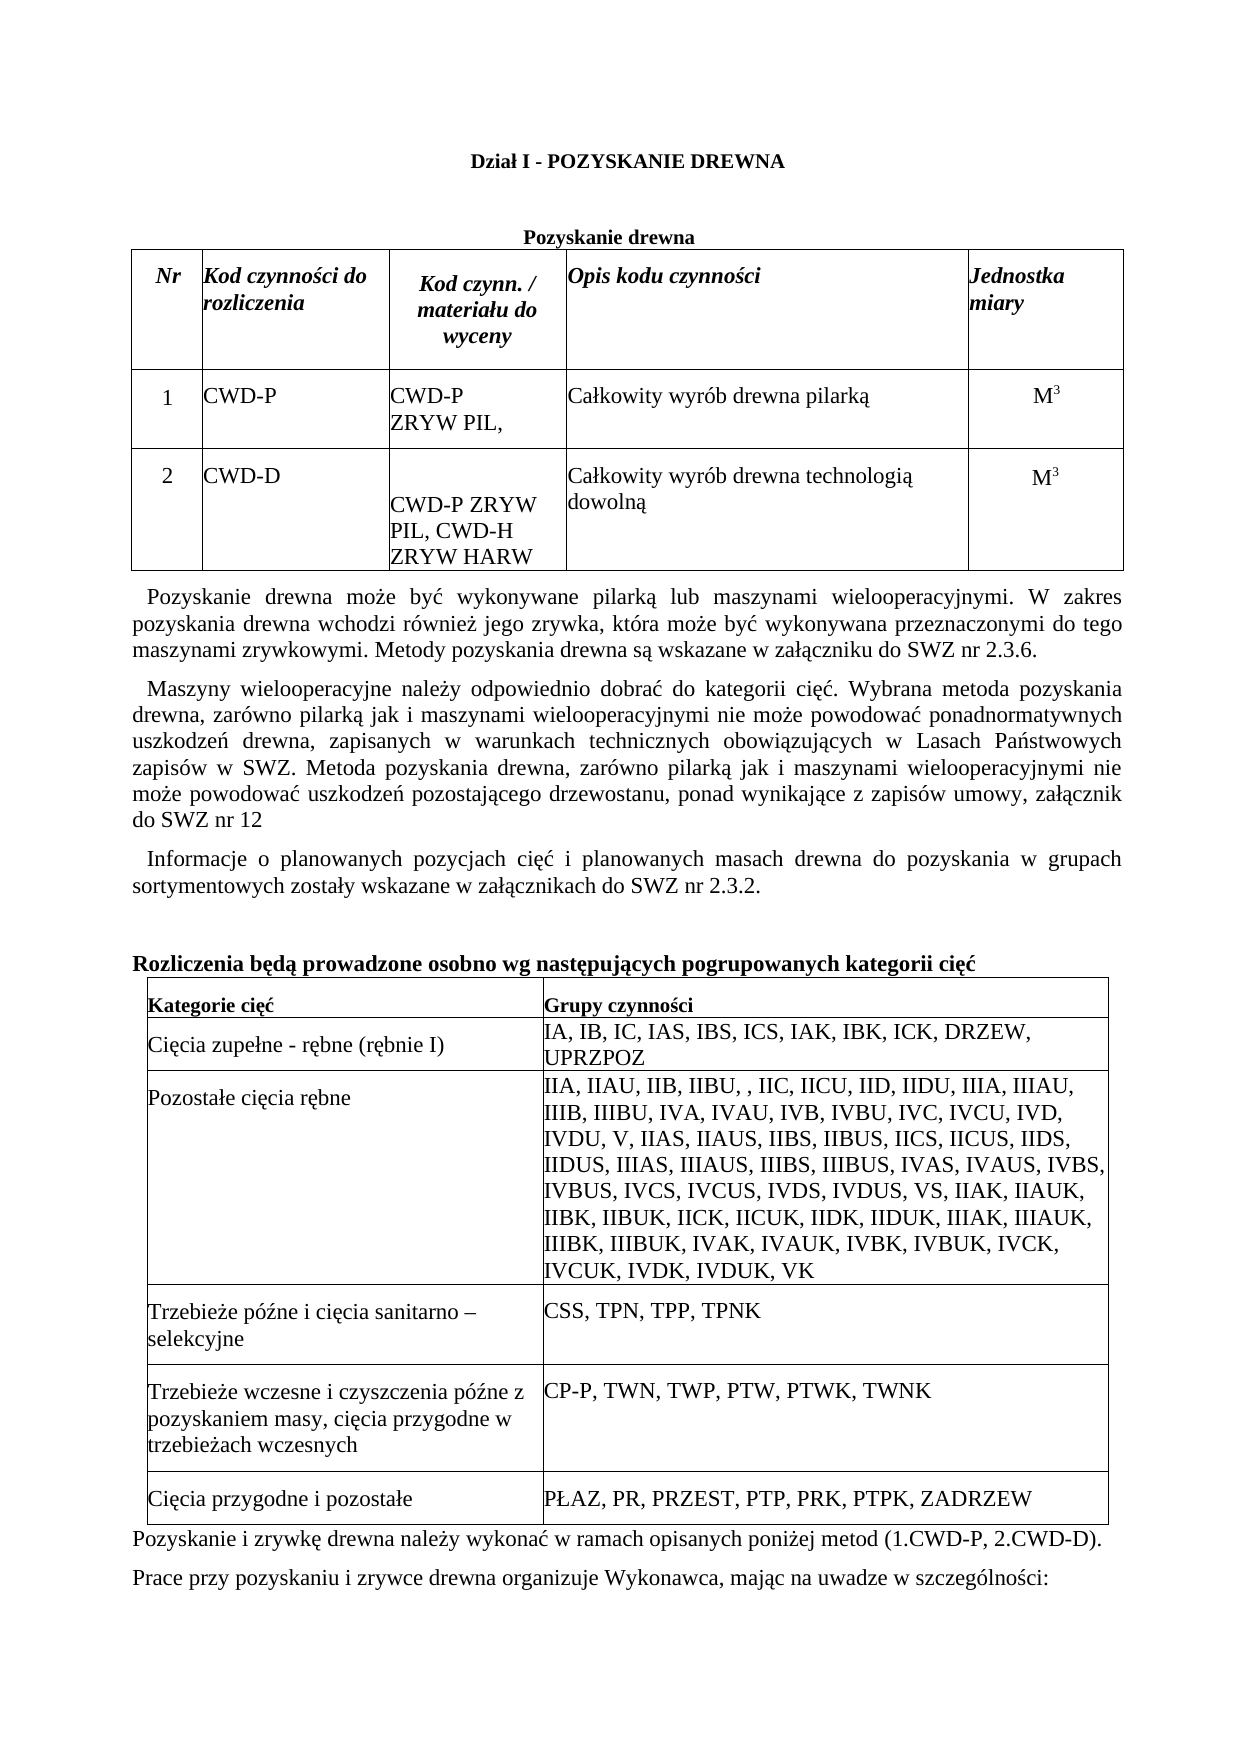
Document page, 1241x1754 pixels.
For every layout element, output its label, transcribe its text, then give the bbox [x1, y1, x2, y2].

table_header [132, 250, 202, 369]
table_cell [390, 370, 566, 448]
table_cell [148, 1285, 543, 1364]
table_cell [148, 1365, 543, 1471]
text Maszyny wielooperacyjne należy odpowiednio dobrać do kategorii cięć. Wybrana metoda pozyskania drewna, zarówno pilarką jak i maszynami wielooperacyjnymi nie może powodować ponadnormatywnych uszkodzeń drewna, zapisanych w warunkach technicznych obowiązujących w Lasach Państwowych zapisów w SWZ. Metoda pozyskania drewna, zarówno pilarką jak i maszynami wielooperacyjnymi nie może powodować uszkodzeń pozostającego drzewostanu, ponad wynikające z zapisów umowy, załącznik do SWZ nr 12 [132, 675, 1124, 833]
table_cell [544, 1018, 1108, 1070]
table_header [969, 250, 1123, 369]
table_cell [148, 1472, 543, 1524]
text Pozyskanie i zrywkę drewna należy wykonać w ramach opisanych poniżej metod (1.CWD-P, 2.CWD-D). [132, 1525, 1124, 1551]
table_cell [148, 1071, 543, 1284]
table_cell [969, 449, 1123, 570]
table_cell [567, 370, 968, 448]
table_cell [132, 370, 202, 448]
text Rozliczenia będą prowadzone osobno wg następujących pogrupowanych kategorii cięć [132, 950, 1124, 977]
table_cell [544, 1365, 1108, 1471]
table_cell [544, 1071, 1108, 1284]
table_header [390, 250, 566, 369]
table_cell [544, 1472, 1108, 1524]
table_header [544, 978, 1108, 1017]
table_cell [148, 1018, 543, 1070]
text Pozyskanie drewna [523, 225, 1124, 249]
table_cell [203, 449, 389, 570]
text Pozyskanie drewna może być wykonywane pilarką lub maszynami wielooperacyjnymi. W zakres pozyskania drewna wchodzi również jego zrywka, która może być wykonywana przeznaczonymi do tego maszynami zrywkowymi. Metody pozyskania drewna są wskazane w załączniku do SWZ nr 2.3.6. [132, 583, 1124, 662]
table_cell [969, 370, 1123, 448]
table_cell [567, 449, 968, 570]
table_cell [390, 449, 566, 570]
text Prace przy pozyskaniu i zrywce drewna organizuje Wykonawca, mając na uwadze w szczególności: [132, 1564, 1124, 1590]
text Dział I - POZYSKANIE DREWNA [132, 148, 1124, 173]
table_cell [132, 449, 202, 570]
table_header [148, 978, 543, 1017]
text Informacje o planowanych pozycjach cięć i planowanych masach drewna do pozyskania w grupach sortymentowych zostały wskazane w załącznikach do SWZ nr 2.3.2. [132, 845, 1124, 898]
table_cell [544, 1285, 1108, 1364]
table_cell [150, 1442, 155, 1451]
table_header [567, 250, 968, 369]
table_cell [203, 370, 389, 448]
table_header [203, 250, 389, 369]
